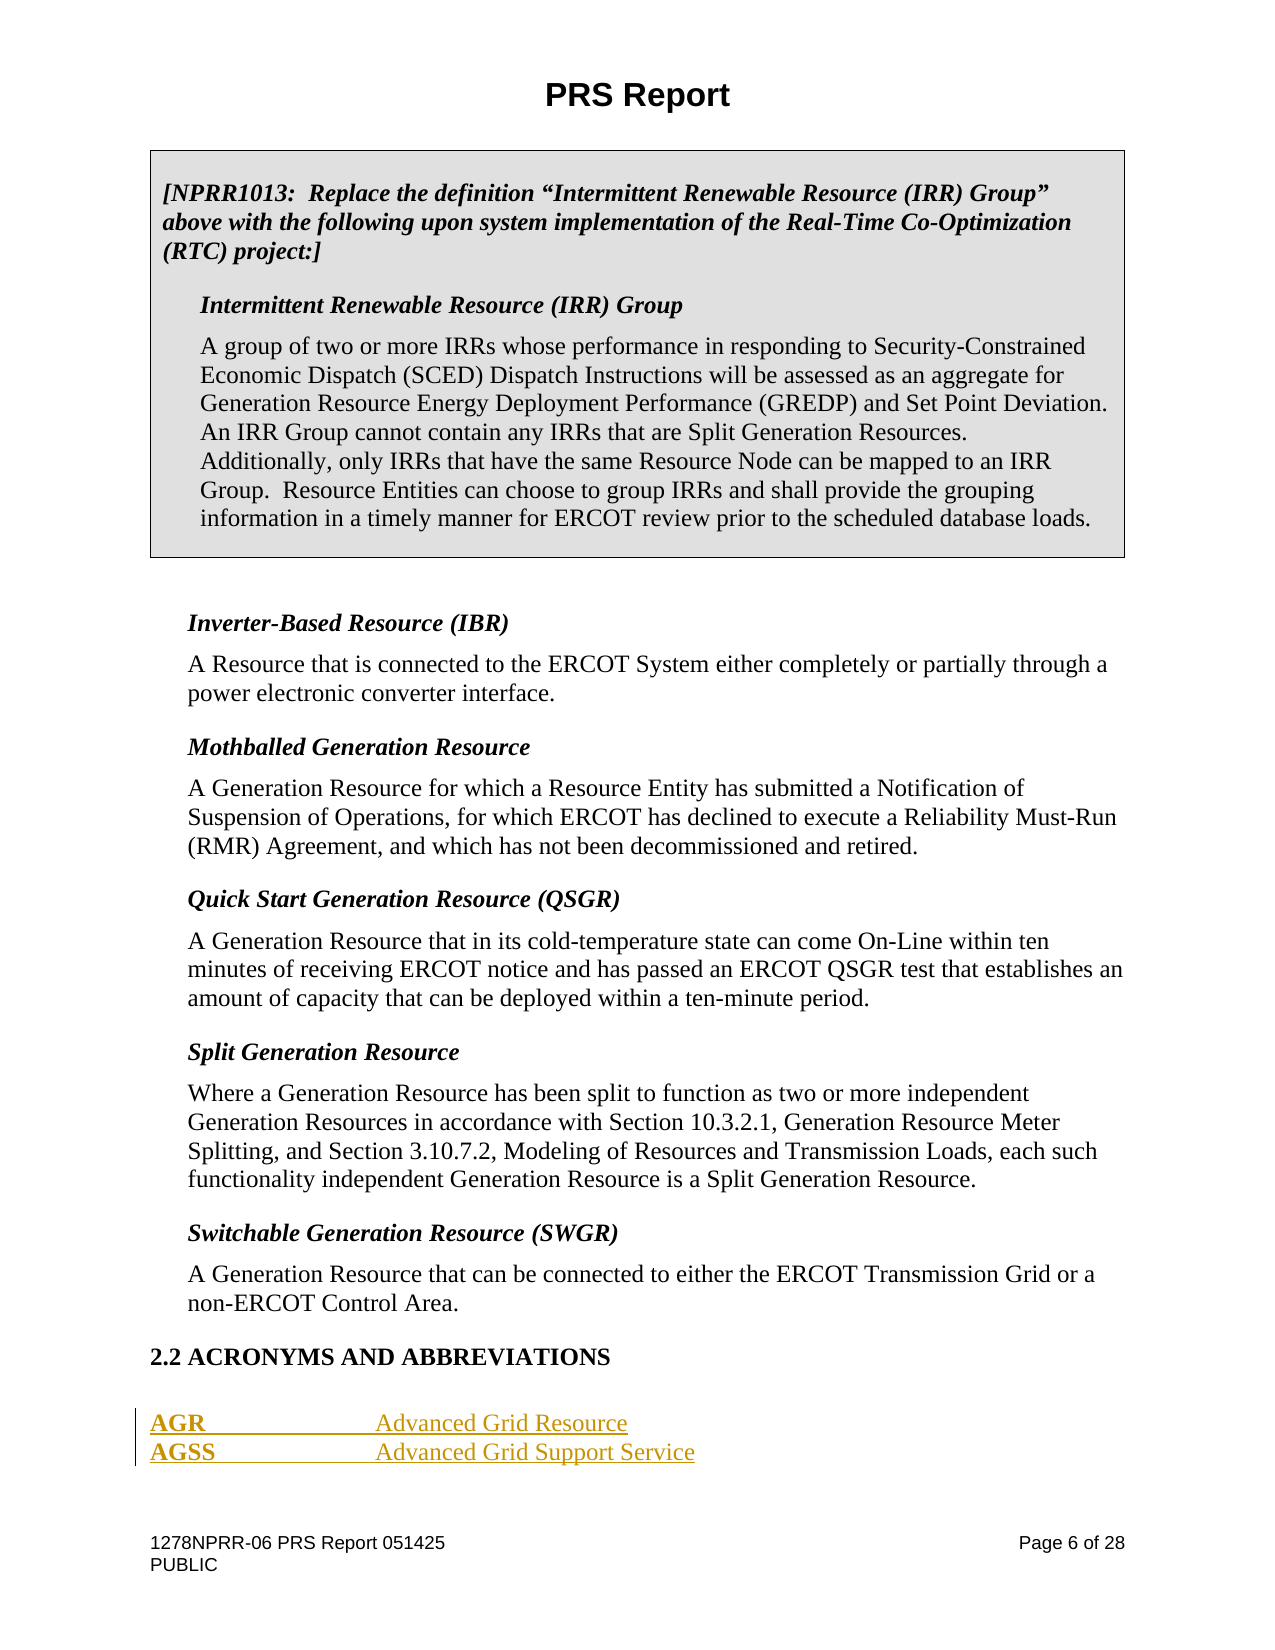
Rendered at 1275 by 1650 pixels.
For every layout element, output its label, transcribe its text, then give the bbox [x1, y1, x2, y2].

text A Generation Resource that can be connected to either the ERCOT Transmission Grid or a non-ERCOT Control Area. [187, 1259, 1125, 1317]
table_header [NPRR1013: Replace the definition “Intermittent Renewable Resource (IRR) Group” above with the following upon system implementation of the Real-Time Co-Optimization (RTC) project:] Intermittent Renewable Resource (IRR) Group A group of two or more IRRs whose performance in responding to Security-Constrained Economic Dispatch (SCED) Dispatch Instructions will be assessed as an aggregate for Generation Resource Energy Deployment Performance (GREDP) and Set Point Deviation. An IRR Group cannot contain any IRRs that are Split Generation Resources. Additionally, only IRRs that have the same Resource Node can be mapped to an IRR Group. Resource Entities can choose to group IRRs and shall provide the grouping information in a timely manner for ERCOT review prior to the scheduled database loads. [151, 151, 1124, 557]
subtitle 2.2 ACRONYMS AND ABBREVIATIONS [150, 1342, 1125, 1371]
text A Resource that is connected to the ERCOT System either completely or partially through a power electronic converter interface. [187, 649, 1125, 707]
text A Generation Resource that in its cold-temperature state can come On-Line within ten minutes of receiving ERCOT notice and has passed an ERCOT QSGR test that establishes an amount of capacity that can be deployed within a ten-minute period. [187, 926, 1125, 1012]
text Inverter-Based Resource (IBR) [187, 608, 1125, 637]
text Mothballed Generation Resource [187, 732, 1125, 761]
text Where a Generation Resource has been split to function as two or more independent Generation Resources in accordance with Section 10.3.2.1, Generation Resource Meter Splitting, and Section 3.10.7.2, Modeling of Resources and Transmission Loads, each such functionality independent Generation Resource is a Split Generation Resource. [187, 1078, 1125, 1193]
text A Generation Resource for which a Resource Entity has submitted a Notification of Suspension of Operations, for which ERCOT has declined to execute a Reliability Must-Run (RMR) Agreement, and which has not been decommissioned and retired. [187, 773, 1125, 859]
text Quick Start Generation Resource (QSGR) [187, 884, 1125, 913]
text Split Generation Resource [187, 1037, 1125, 1066]
text Switchable Generation Resource (SWGR) [187, 1218, 1125, 1247]
